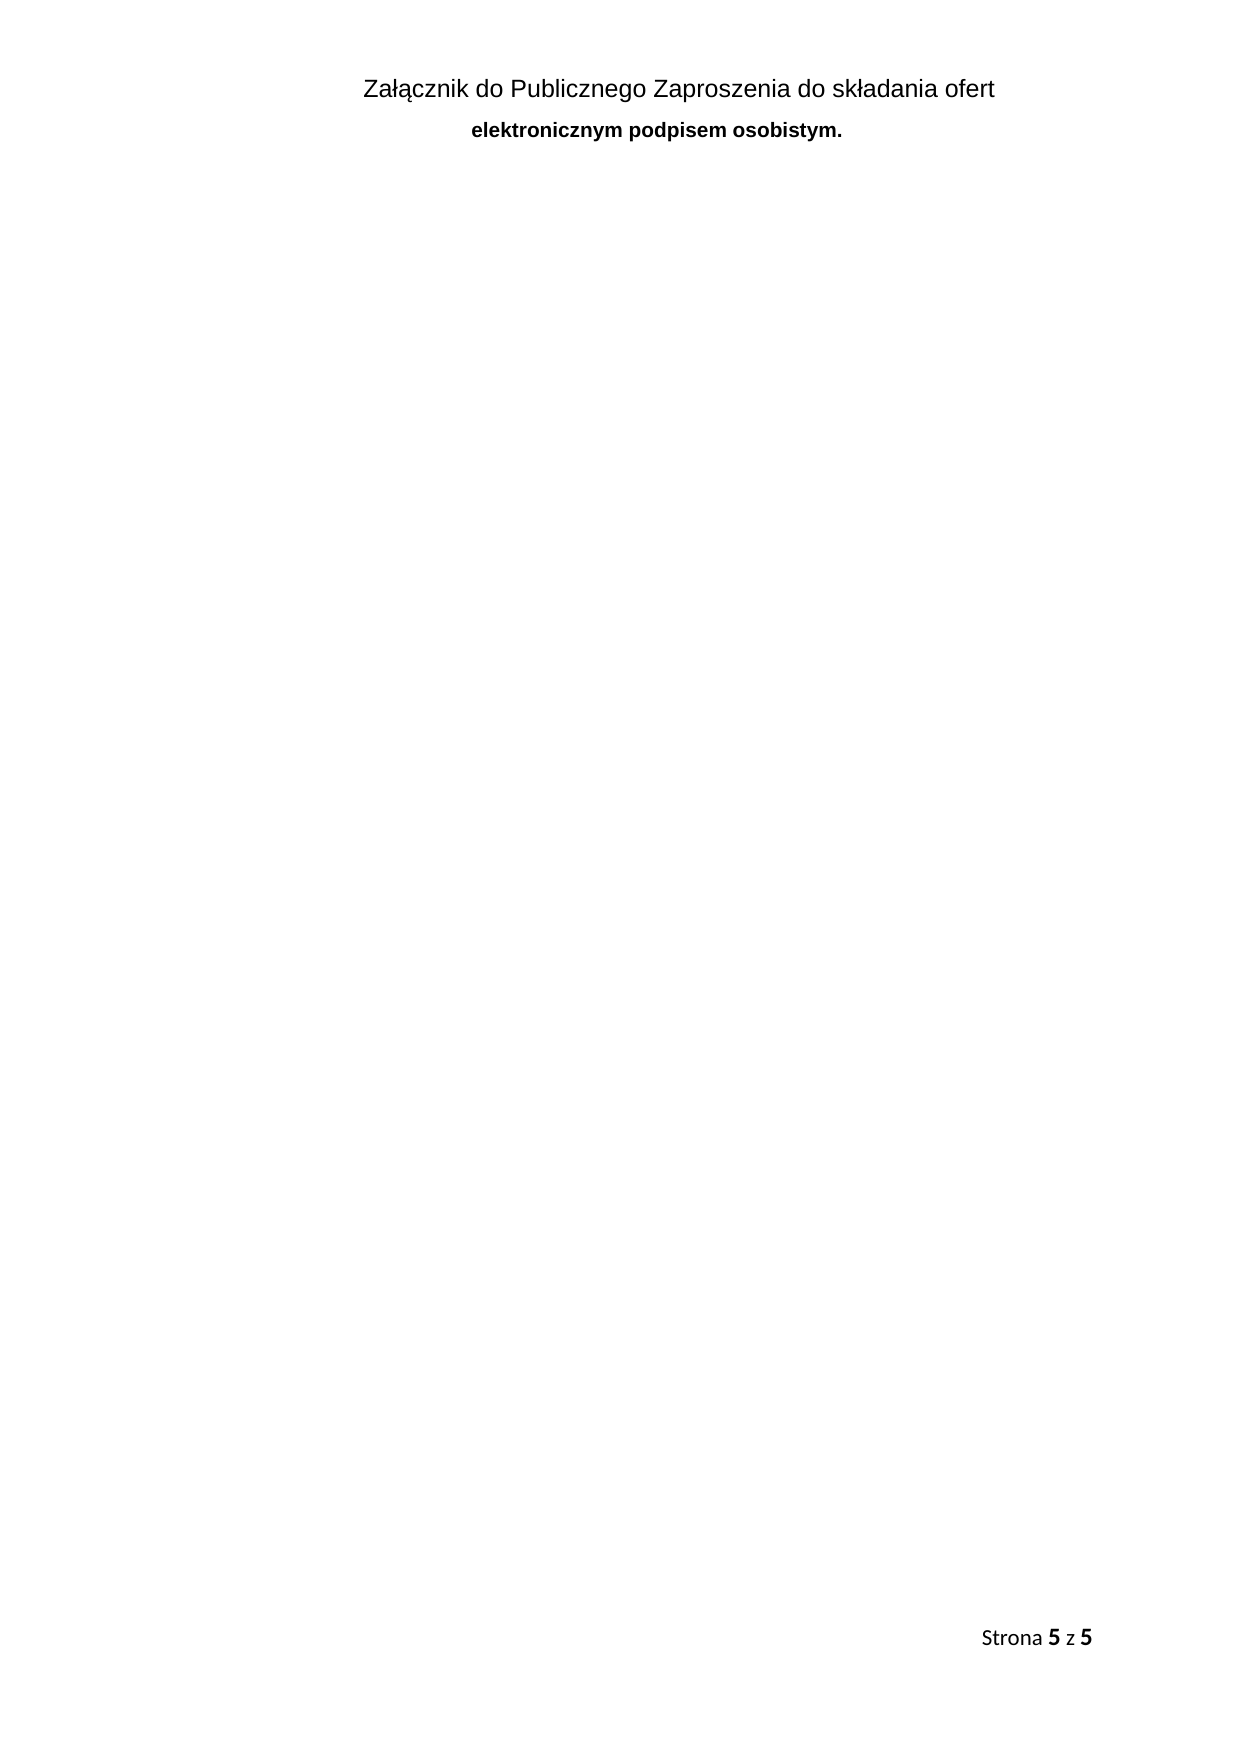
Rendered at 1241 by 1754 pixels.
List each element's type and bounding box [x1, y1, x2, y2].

text [222, 118, 1092, 142]
